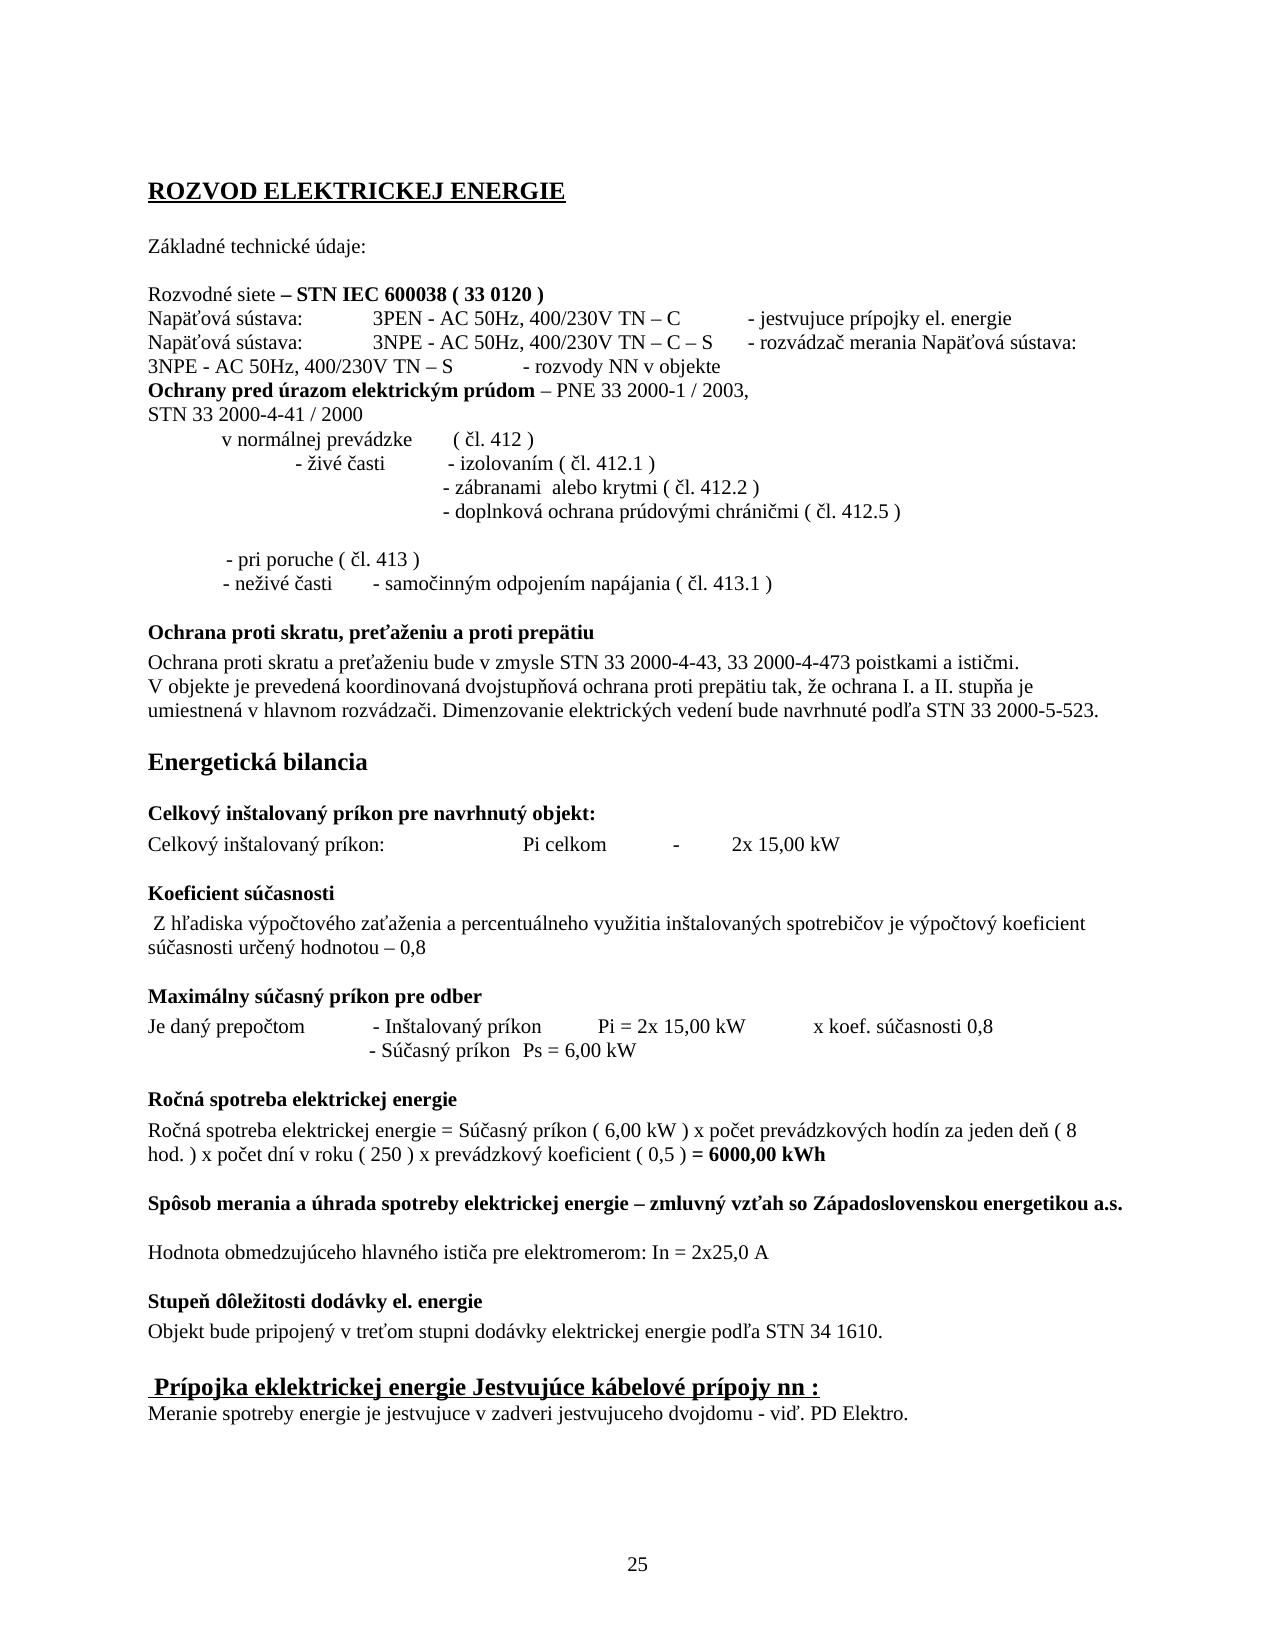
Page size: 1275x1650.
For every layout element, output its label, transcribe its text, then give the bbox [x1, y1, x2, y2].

text Ročná spotreba elektrickej energie = Súčasný príkon ( 6,00 kW ) x počet prevádzkových hodín za jeden deň ( 8 hod. ) x počet dní v roku ( 250 ) x prevádzkový koeficient ( 0,5 ) = 6000,00 kWh [148, 1118, 1127, 1166]
subtitle Koeficient súčasnosti [148, 881, 1127, 904]
text Napäťová sústava: 3NPE - AC 50Hz, 400/230V TN – C – S - rozvádzač merania Napäťová sústava: 3NPE - AC 50Hz, 400/230V TN – S - rozvody NN v objekte [148, 330, 1127, 378]
text Základné technické údaje: [148, 234, 1127, 258]
text Objekt bude pripojený v treťom stupni dodávky elektrickej energie podľa STN 34 1610. [148, 1319, 1127, 1343]
text Napäťová sústava: 3PEN - AC 50Hz, 400/230V TN – C - jestvujuce prípojky el. energie [148, 306, 1127, 330]
text Ochrany pred úrazom elektrickým prúdom – PNE 33 2000-1 / 2003, [148, 378, 1127, 402]
text Meranie spotreby energie je jestvujuce v zadveri jestvujuceho dvojdomu - viď. PD Elektro. [148, 1401, 1127, 1425]
text Prípojka eklektrickej energie Jestvujúce kábelové prípojy nn : [148, 1372, 1127, 1401]
subtitle Spôsob merania a úhrada spotreby elektrickej energie – zmluvný vzťah so Západoslovenskou energetikou a.s. [148, 1191, 1127, 1215]
text - Súčasný príkon Ps = 6,00 kW [295, 1038, 1127, 1062]
text Rozvodné siete – STN IEC 600038 ( 33 0120 ) [148, 282, 1127, 306]
text STN 33 2000-4-41 / 2000 [148, 402, 1127, 426]
subtitle Ročná spotreba elektrickej energie [148, 1087, 1127, 1111]
text ROZVOD ELEKTRICKEJ ENERGIE [148, 176, 1127, 205]
text Ochrana proti skratu a preťaženiu bude v zmysle STN 33 2000-4-43, 33 2000-4-473 poistkami a ističmi. [148, 650, 1127, 674]
subtitle Maximálny súčasný príkon pre odber [148, 984, 1127, 1008]
text Celkový inštalovaný príkon: Pi celkom - 2x 15,00 kW [148, 831, 1127, 856]
text V objekte je prevedená koordinovaná dvojstupňová ochrana proti prepätiu tak, že ochrana I. a II. stupňa je umiestnená v hlavnom rozvádzači. Dimenzovanie elektrických vedení bude navrhnuté podľa STN 33 2000-5-523. [148, 674, 1127, 722]
text - pri poruche ( čl. 413 ) [148, 547, 1127, 571]
text - živé časti - izolovaním ( čl. 412.1 ) [221, 451, 1127, 474]
text v normálnej prevádzke ( čl. 412 ) [221, 426, 1127, 451]
subtitle Celkový inštalovaný príkon pre navrhnutý objekt: [148, 801, 1127, 825]
text - doplnková ochrana prúdovými chráničmi ( čl. 412.5 ) [443, 499, 1127, 523]
subtitle Energetická bilancia [148, 747, 1127, 776]
text Je daný prepočtom - Inštalovaný príkon Pi = 2x 15,00 kW x koef. súčasnosti 0,8 [148, 1014, 1127, 1038]
subtitle Ochrana proti skratu, preťaženiu a proti prepätiu [148, 620, 1127, 644]
text - zábranami alebo krytmi ( čl. 412.2 ) [443, 474, 1127, 499]
subtitle Stupeň dôležitosti dodávky el. energie [148, 1289, 1127, 1313]
text - neživé časti - samočinným odpojením napájania ( čl. 413.1 ) [148, 571, 1127, 595]
text Z hľadiska výpočtového zaťaženia a percentuálneho využitia inštalovaných spotrebičov je výpočtový koeficient súčasnosti určený hodnotou – 0,8 [148, 911, 1127, 959]
subtitle Hodnota obmedzujúceho hlavného ističa pre elektromerom: In = 2x25,0 A [148, 1240, 1127, 1264]
